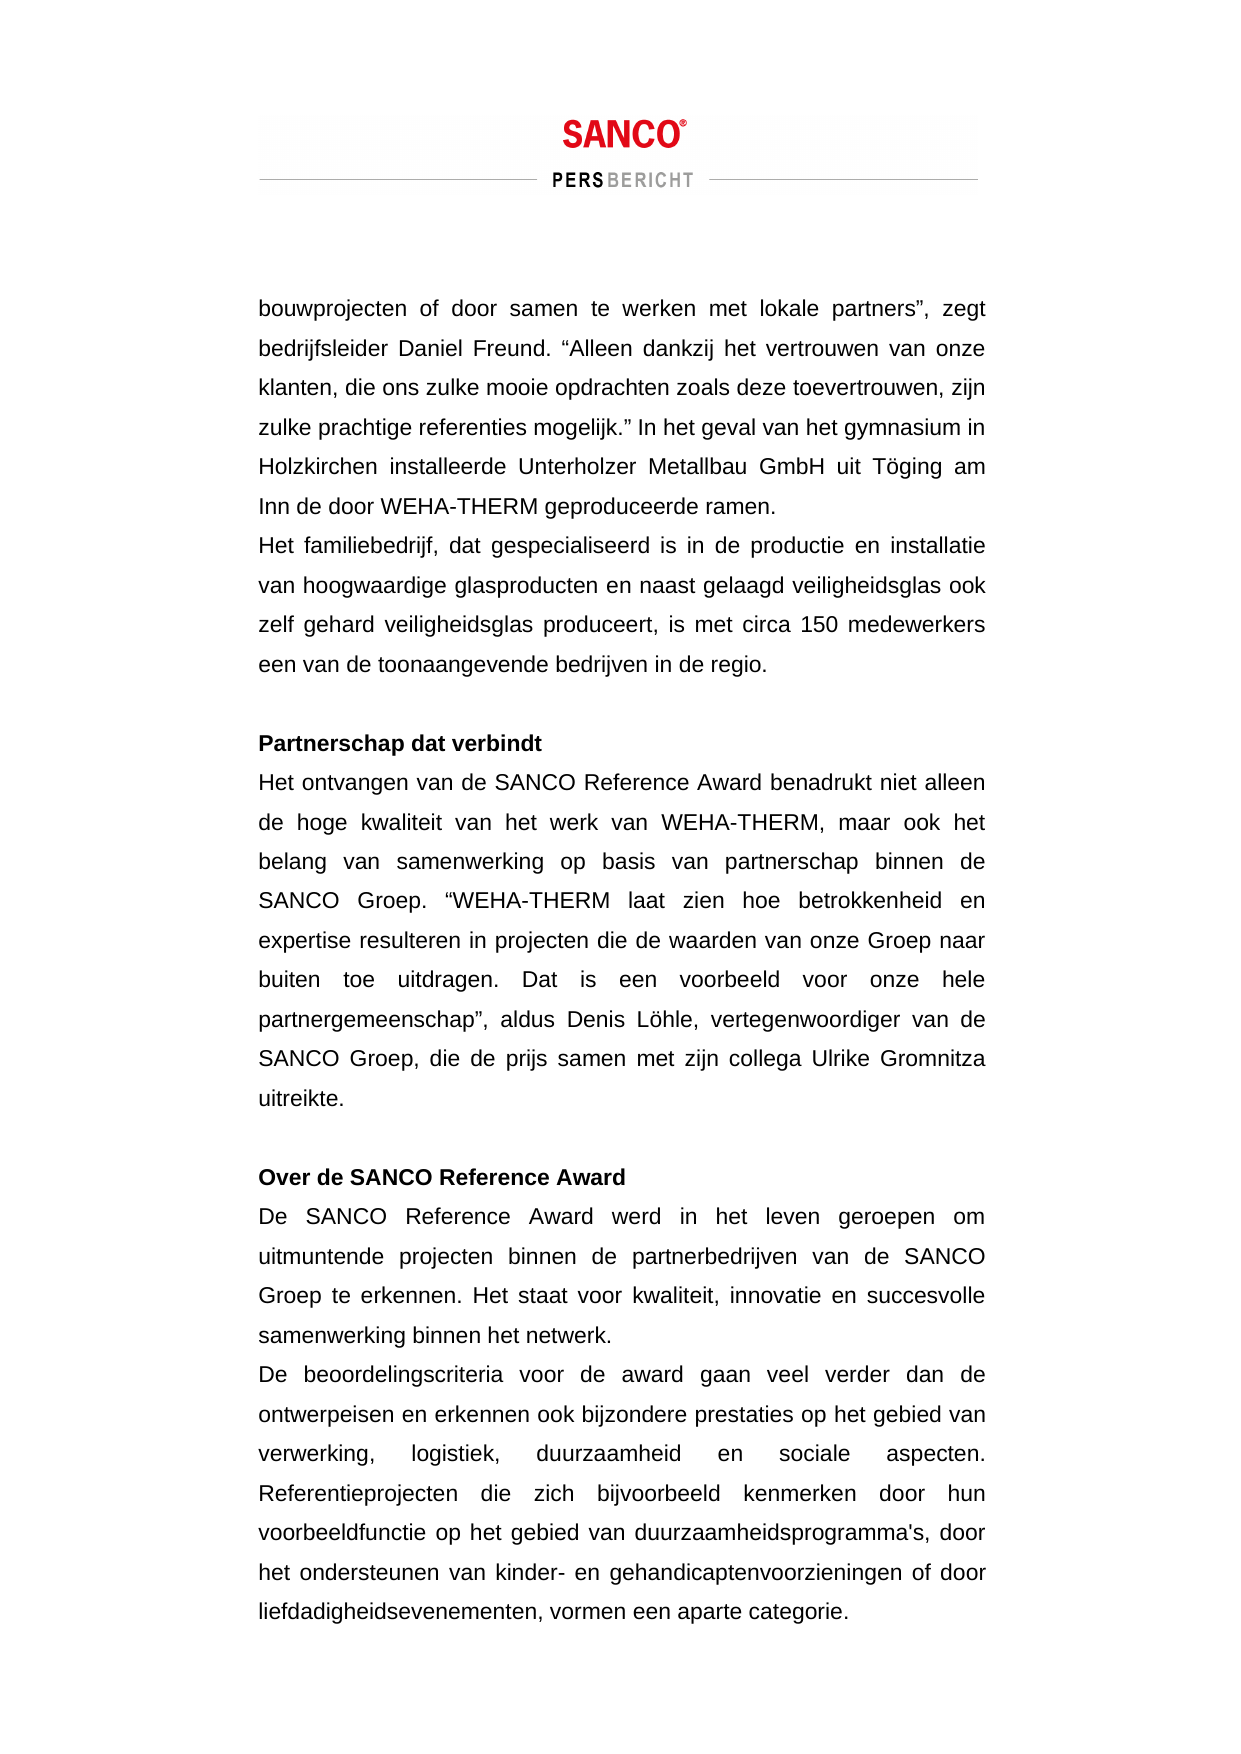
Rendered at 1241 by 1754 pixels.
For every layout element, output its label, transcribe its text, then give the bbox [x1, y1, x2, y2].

text Het familiebedrijf, dat gespecialiseerd is in de productie en installatie van hoogwaardige glasproducten en naast gelaagd veiligheidsglas ook zelf gehard veiligheidsglas produceert, is met circa 150 medewerkers een van de toonaangevende bedrijven in de regio. [258, 532, 986, 677]
text Over de SANCO Reference Award [258, 1164, 986, 1190]
text De beoordelingscriteria voor de award gaan veel verder dan de ontwerpeisen en erkennen ook bijzondere prestaties op het gebied van verwerking, logistiek, duurzaamheid en sociale aspecten. Referentieprojecten die zich bijvoorbeeld kenmerken door hun voorbeeldfunctie op het gebied van duurzaamheidsprogramma's, door het ondersteunen van kinder- en gehandicaptenvoorzieningen of door liefdadigheidsevenementen, vormen een aparte categorie. [258, 1361, 986, 1624]
text Partnerschap dat verbindt [258, 729, 986, 756]
text Het ontvangen van de SANCO Reference Award benadrukt niet alleen de hoge kwaliteit van het werk van WEHA-THERM, maar ook het belang van samenwerking op basis van partnerschap binnen de SANCO Groep. “WEHA-THERM laat zien hoe betrokkenheid en expertise resulteren in projecten die de waarden van onze Groep naar buiten toe uitdragen. Dat is een voorbeeld voor onze hele partnergemeenschap”, aldus Denis Löhle, vertegenwoordiger van de SANCO Groep, die de prijs samen met zijn collega Ulrike Gromnitza uitreikte. [258, 769, 986, 1111]
text De SANCO Reference Award werd in het leven geroepen om uitmuntende projecten binnen de partnerbedrijven van de SANCO Groep te erkennen. Het staat voor kwaliteit, innovatie en succesvolle samenwerking binnen het netwerk. [258, 1203, 986, 1348]
picture [258, 115, 978, 195]
